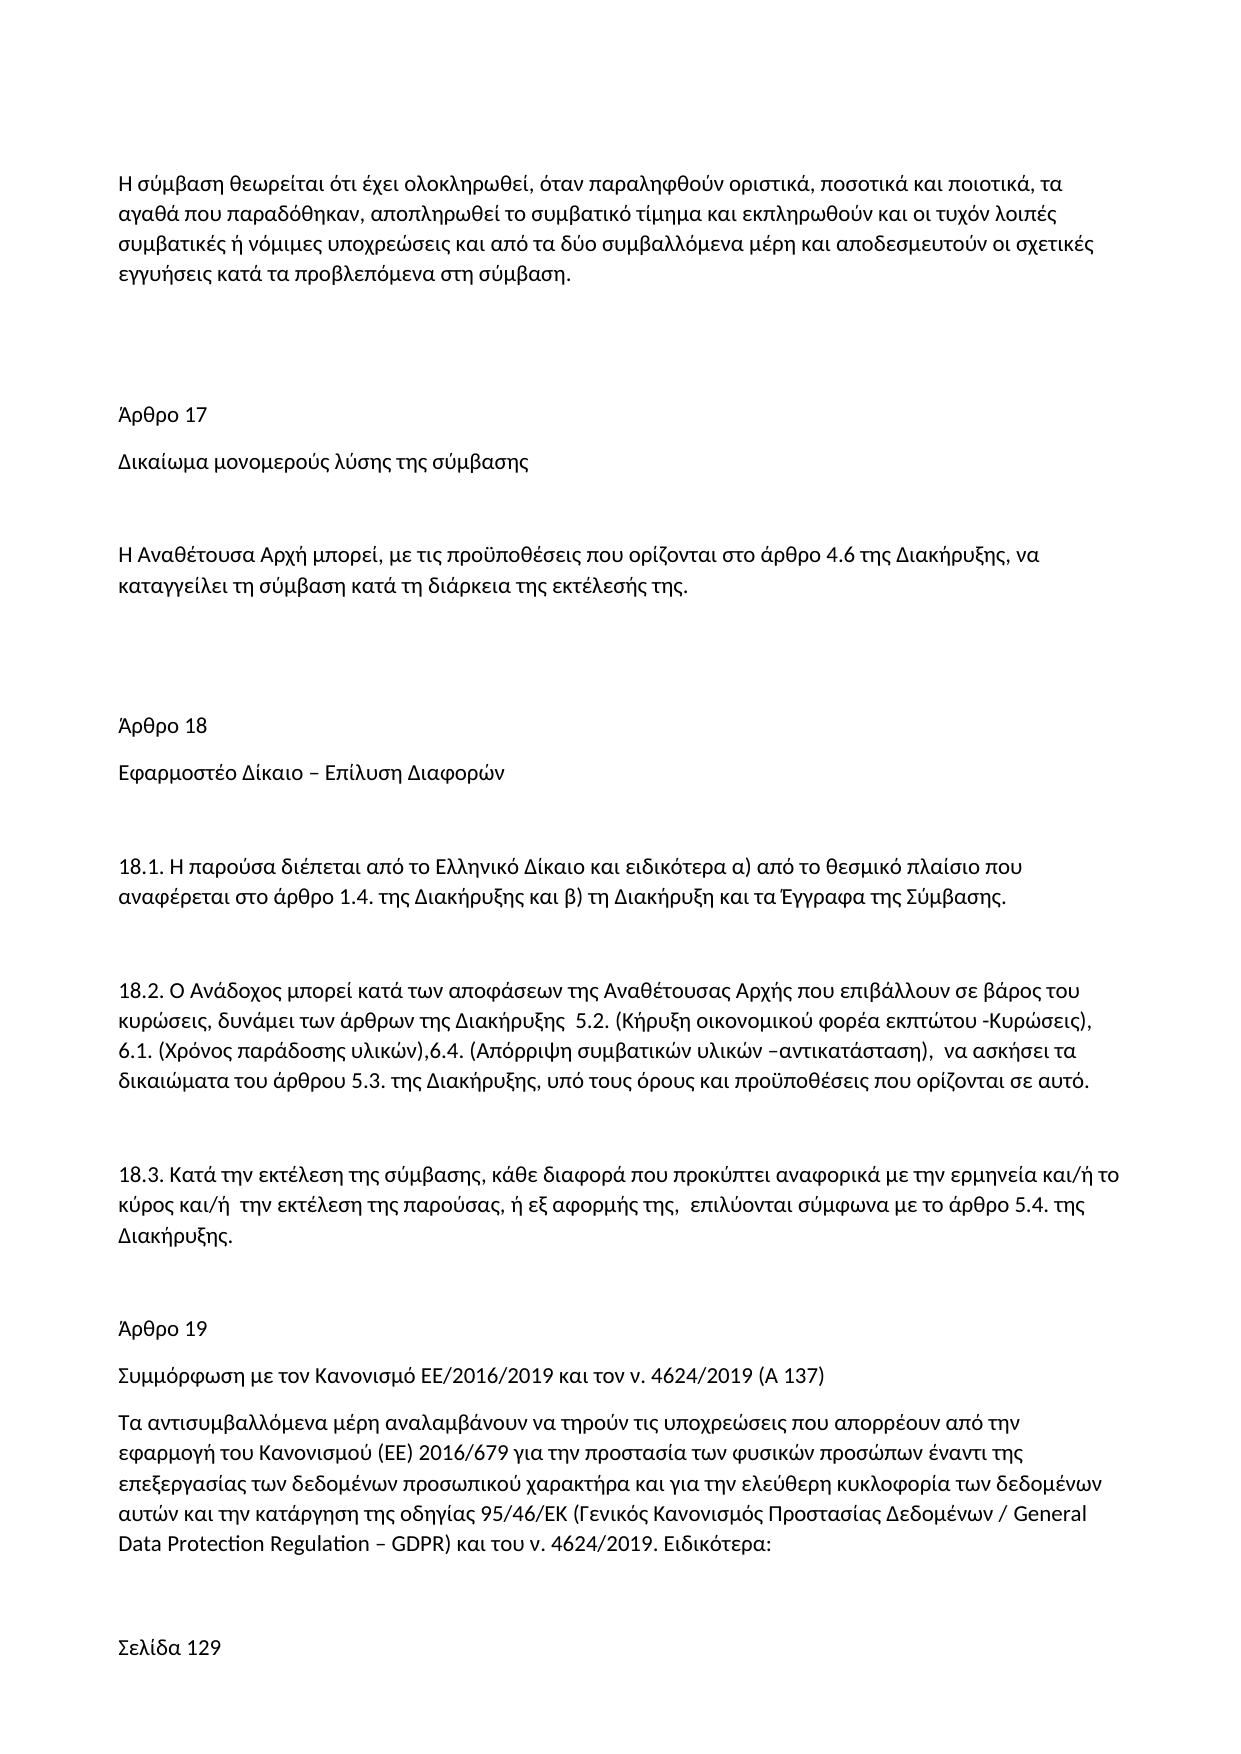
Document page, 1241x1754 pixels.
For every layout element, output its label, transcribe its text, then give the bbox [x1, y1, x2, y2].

text Εφαρμοστέο Δίκαιο – Επίλυση Διαφορών [118, 758, 1122, 786]
text 18.2. Ο Ανάδοχος μπορεί κατά των αποφάσεων της Αναθέτουσας Αρχής που επιβάλλουν σε βάρος του κυρώσεις, δυνάμει των άρθρων της Διακήρυξης 5.2. (Κήρυξη οικονομικού φορέα εκπτώτου -Κυρώσεις), 6.1. (Χρόνος παράδοσης υλικών),6.4. (Απόρριψη συμβατικών υλικών –αντικατάσταση), να ασκήσει τα δικαιώματα του άρθρου 5.3. της Διακήρυξης, υπό τους όρους και προϋποθέσεις που ορίζονται σε αυτό. [118, 976, 1122, 1094]
text Συμμόρφωση με τον Κανονισμό ΕΕ/2016/2019 και τον ν. 4624/2019 (Α 137) [118, 1361, 1122, 1389]
text Άρθρο 19 [118, 1314, 1122, 1342]
text 18.3. Κατά την εκτέλεση της σύμβασης, κάθε διαφορά που προκύπτει αναφορικά με την ερμηνεία και/ή το κύρος και/ή την εκτέλεση της παρούσας, ή εξ αφορμής της, επιλύονται σύμφωνα με το άρθρο 5.4. της Διακήρυξης. [118, 1160, 1122, 1249]
text Τα αντισυμβαλλόμενα μέρη αναλαμβάνουν να τηρούν τις υποχρεώσεις που απορρέουν από την εφαρμογή του Κανονισμού (ΕΕ) 2016/679 για την προστασία των φυσικών προσώπων έναντι της επεξεργασίας των δεδομένων προσωπικού χαρακτήρα και για την ελεύθερη κυκλοφορία των δεδομένων αυτών και την κατάργηση της οδηγίας 95/46/ΕΚ (Γενικός Κανονισμός Προστασίας Δεδομένων / General Data Protection Regulation – GDPR) και του ν. 4624/2019. Ειδικότερα: [118, 1408, 1122, 1557]
text Άρθρο 17 [118, 400, 1122, 428]
text Η Αναθέτουσα Αρχή μπορεί, με τις προϋποθέσεις που ορίζονται στο άρθρο 4.6 της Διακήρυξης, να καταγγείλει τη σύμβαση κατά τη διάρκεια της εκτέλεσής της. [118, 541, 1122, 599]
text Η σύμβαση θεωρείται ότι έχει ολοκληρωθεί, όταν παραληφθούν οριστικά, ποσοτικά και ποιοτικά, τα αγαθά που παραδόθηκαν, αποπληρωθεί το συμβατικό τίμημα και εκπληρωθούν και οι τυχόν λοιπές συμβατικές ή νόμιμες υποχρεώσεις και από τα δύο συμβαλλόμενα μέρη και αποδεσμευτούν οι σχετικές εγγυήσεις κατά τα προβλεπόμενα στη σύμβαση. [118, 169, 1122, 287]
text Άρθρο 18 [118, 711, 1122, 739]
text 18.1. Η παρούσα διέπεται από το Ελληνικό Δίκαιο και ειδικότερα α) από το θεσμικό πλαίσιο που αναφέρεται στο άρθρο 1.4. της Διακήρυξης και β) τη Διακήρυξη και τα Έγγραφα της Σύμβασης. [118, 852, 1122, 910]
text Δικαίωμα μονομερούς λύσης της σύμβασης [118, 447, 1122, 475]
